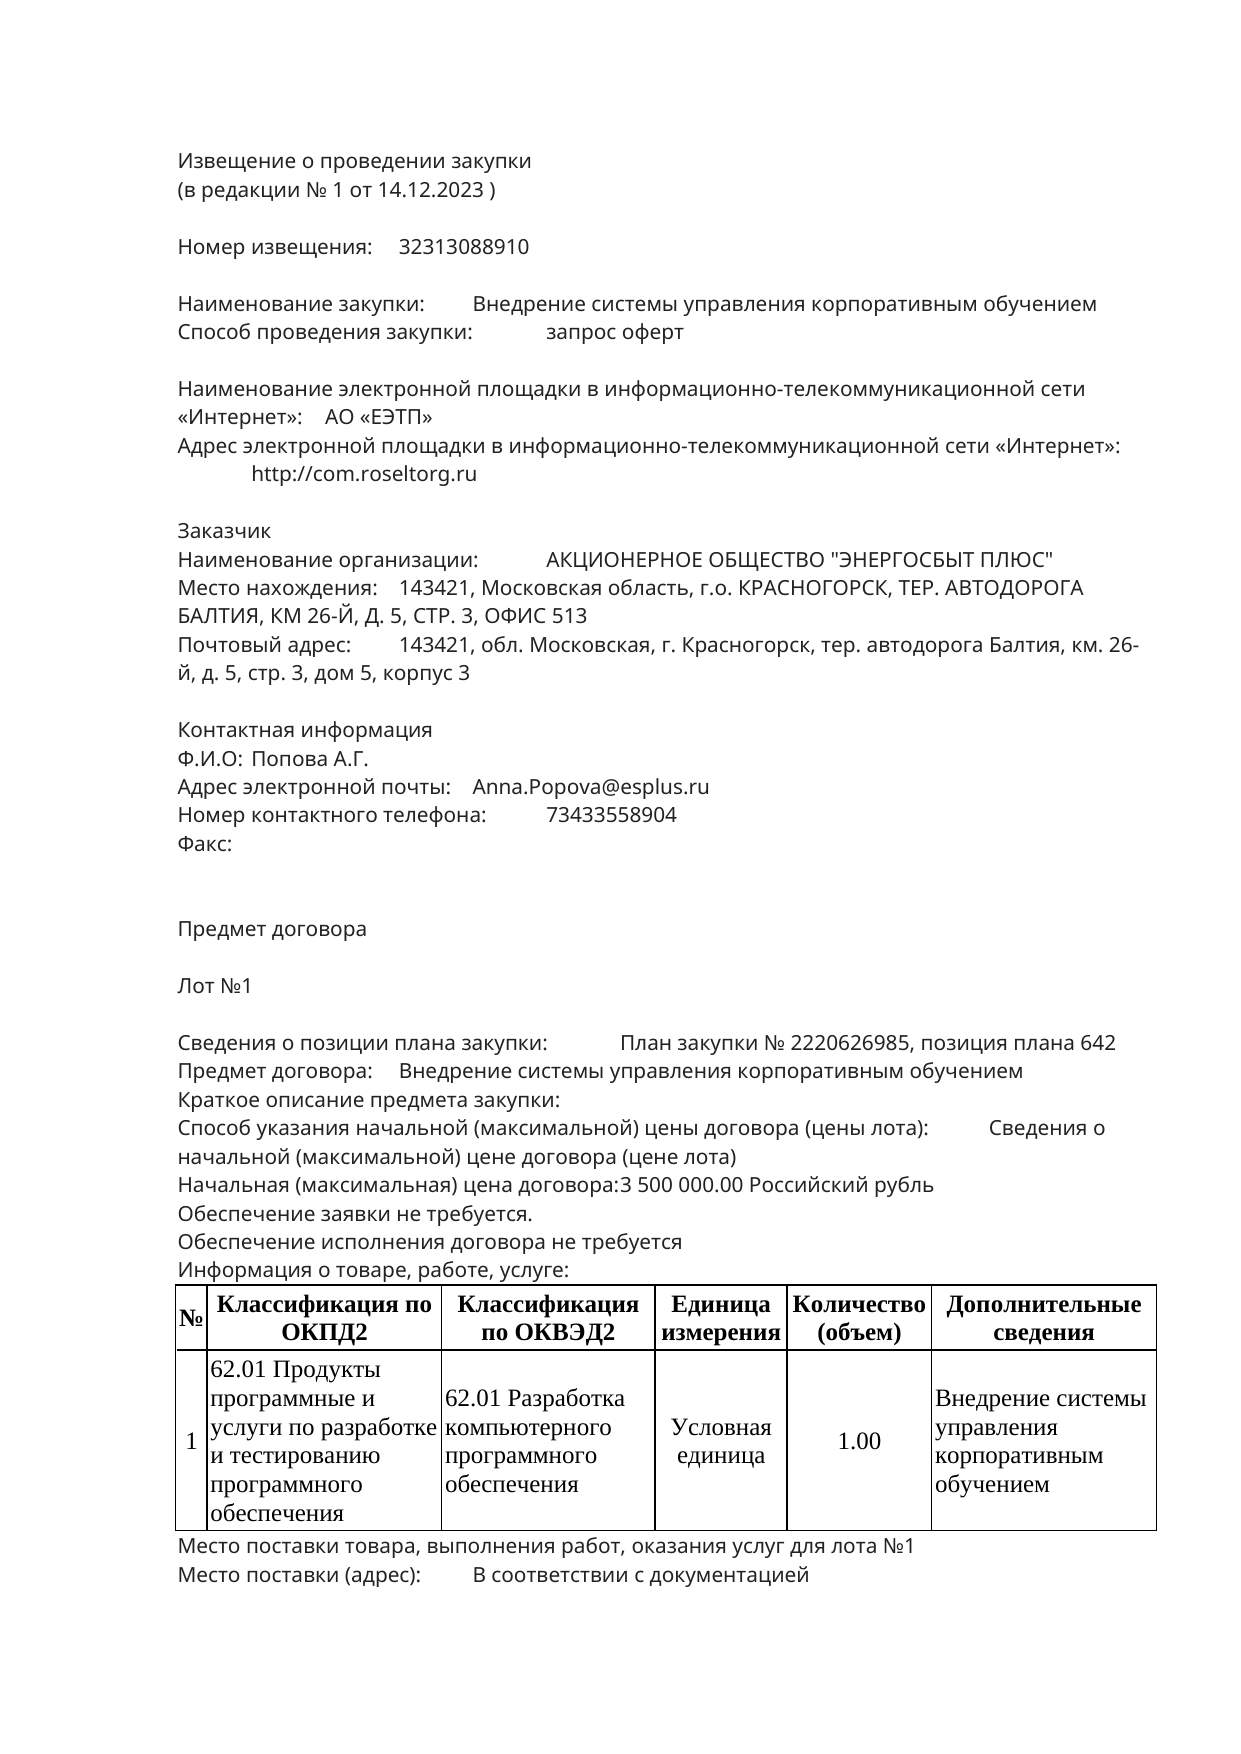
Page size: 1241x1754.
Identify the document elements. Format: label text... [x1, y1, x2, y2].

text Сведения о позиции плана закупки: План закупки № 2220626985, позиция плана 642 [177, 1028, 1152, 1057]
text Обеспечение заявки не требуется. [177, 1199, 1152, 1227]
text Заказчик [177, 516, 1152, 545]
text Начальная (максимальная) цена договора: 3 500 000.00 Российский рубль [177, 1170, 1152, 1199]
text Почтовый адрес: 143421, обл. Московская, г. Красногорск, тер. автодорога Балтия, км. 26-й, д. 5, стр. 3, дом 5, корпус 3 [177, 630, 1152, 687]
text Извещение о проведении закупки [177, 147, 1152, 175]
text Предмет договора: Внедрение системы управления корпоративным обучением [177, 1057, 1152, 1085]
text Наименование закупки: Внедрение системы управления корпоративным обучением [177, 289, 1152, 317]
text Способ проведения закупки: запрос оферт [177, 317, 1152, 346]
text (в редакции № 1 от 14.12.2023 ) [177, 175, 1152, 203]
text Номер извещения: 32313088910 [177, 232, 1152, 260]
table_header Дополнительные сведения [932, 1286, 1156, 1349]
text Адрес электронной почты: Anna.Popova@esplus.ru [177, 772, 1152, 801]
text Контактная информация [177, 715, 1152, 744]
table_header Классификация по ОКПД2 [208, 1286, 441, 1349]
table_cell 62.01 Продукты программные и услуги по разработке и тестированию программного обеспечения [208, 1351, 441, 1530]
table_cell Условная единица [656, 1351, 786, 1530]
table_cell Внедрение системы управления корпоративным обучением [932, 1351, 1156, 1530]
text Место нахождения: 143421, Московская область, г.о. КРАСНОГОРСК, ТЕР. АВТОДОРОГА БАЛТИЯ, КМ 26-Й, Д. 5, СТР. 3, ОФИС 513 [177, 573, 1152, 630]
text Предмет договора [177, 914, 1152, 943]
text Факс: [177, 829, 1152, 857]
table_header Количество (объем) [788, 1286, 931, 1349]
table_cell 62.01 Разработка компьютерного программного обеспечения [442, 1351, 654, 1530]
text Обеспечение исполнения договора не требуется [177, 1227, 1152, 1256]
text Адрес электронной площадки в информационно-телекоммуникационной сети «Интернет»: http://com.roseltorg.ru [177, 431, 1152, 488]
text Место поставки (адрес): В соответствии с документацией [177, 1560, 1152, 1588]
text Лот №1 [177, 971, 1152, 1000]
table_header Единица измерения [656, 1286, 786, 1349]
table_cell 1.00 [788, 1351, 931, 1530]
text Информация о товаре, работе, услуге: [177, 1256, 1152, 1284]
text Номер контактного телефона: 73433558904 [177, 801, 1152, 829]
table_header № [176, 1286, 206, 1349]
text Краткое описание предмета закупки: [177, 1085, 1152, 1113]
table_header Классификация по ОКВЭД2 [442, 1286, 654, 1349]
text Наименование электронной площадки в информационно-телекоммуникационной сети «Интернет»: АО «ЕЭТП» [177, 374, 1152, 431]
text Наименование организации: АКЦИОНЕРНОЕ ОБЩЕСТВО "ЭНЕРГОСБЫТ ПЛЮС" [177, 545, 1152, 573]
text Место поставки товара, выполнения работ, оказания услуг для лота №1 [177, 1531, 1152, 1560]
text Способ указания начальной (максимальной) цены договора (цены лота): Сведения о начальной (максимальной) цене договора (цене лота) [177, 1113, 1152, 1170]
text Ф.И.О: Попова А.Г. [177, 744, 1152, 772]
table_cell 1 [176, 1350, 206, 1530]
